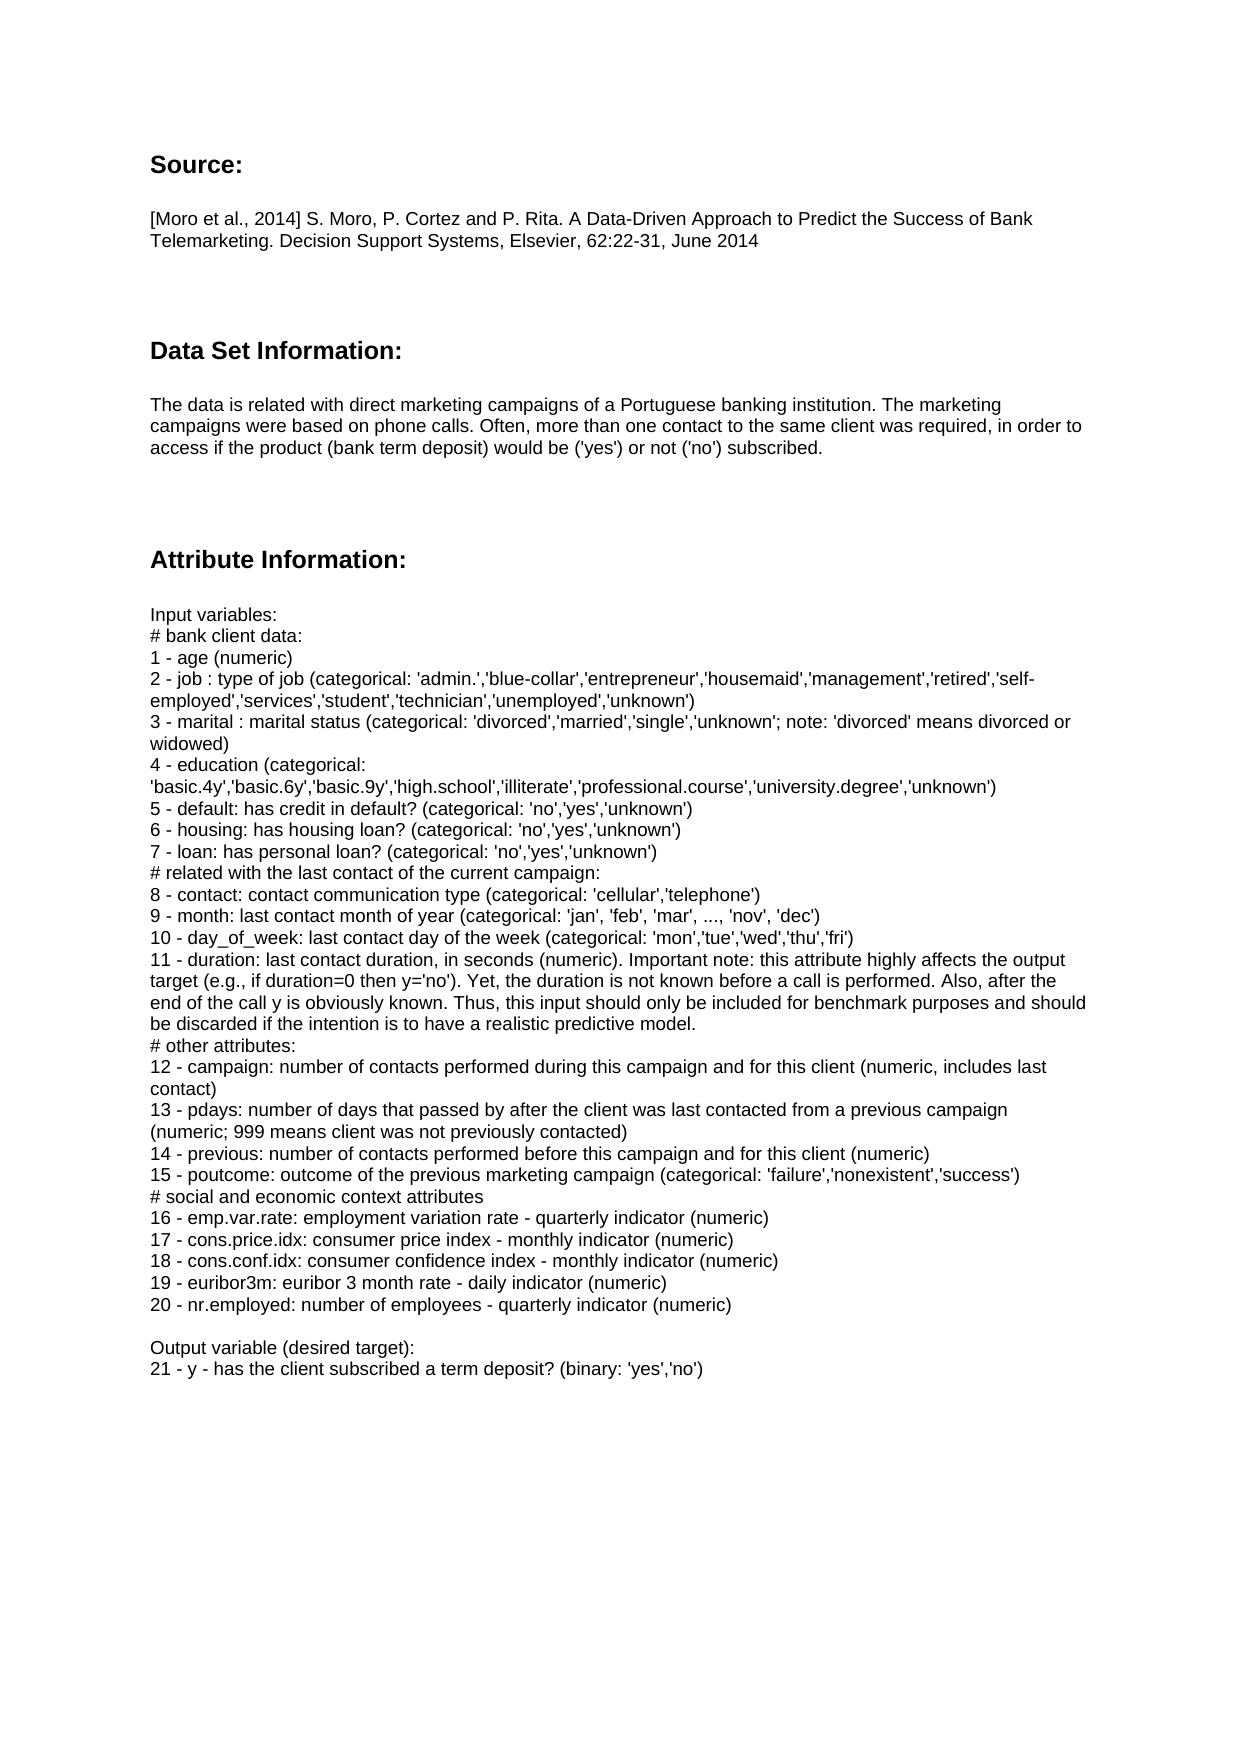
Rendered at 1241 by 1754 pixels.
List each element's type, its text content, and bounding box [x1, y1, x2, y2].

text [Moro et al., 2014] S. Moro, P. Cortez and P. Rita. A Data-Driven Approach to Predict the Success of Bank Telemarketing. Decision Support Systems, Elsevier, 62:22-31, June 2014 [150, 208, 1090, 251]
text Source: [150, 150, 1090, 179]
text Data Set Information: [150, 336, 1090, 364]
text Input variables: # bank client data: 1 - age (numeric) 2 - job : type of job (categorical: 'admin.','blue-collar','entrepreneur','housemaid','management','retired','self-employed','services','student','technician','unemployed','unknown') 3 - marital : marital status (categorical: 'divorced','married','single','unknown'; note: 'divorced' means divorced or widowed) 4 - education (categorical: 'basic.4y','basic.6y','basic.9y','high.school','illiterate','professional.course','university.degree','unknown') 5 - default: has credit in default? (categorical: 'no','yes','unknown') 6 - housing: has housing loan? (categorical: 'no','yes','unknown') 7 - loan: has personal loan? (categorical: 'no','yes','unknown') # related with the last contact of the current campaign: 8 - contact: contact communication type (categorical: 'cellular','telephone') 9 - month: last contact month of year (categorical: 'jan', 'feb', 'mar', ..., 'nov', 'dec') 10 - day_of_week: last contact day of the week (categorical: 'mon','tue','wed','thu','fri') 11 - duration: last contact duration, in seconds (numeric). Important note: this attribute highly affects the output target (e.g., if duration=0 then y='no'). Yet, the duration is not known before a call is performed. Also, after the end of the call y is obviously known. Thus, this input should only be included for benchmark purposes and should be discarded if the intention is to have a realistic predictive model. # other attributes: 12 - campaign: number of contacts performed during this campaign and for this client (numeric, includes last contact) 13 - pdays: number of days that passed by after the client was last contacted from a previous campaign (numeric; 999 means client was not previously contacted) 14 - previous: number of contacts performed before this campaign and for this client (numeric) 15 - poutcome: outcome of the previous marketing campaign (categorical: 'failure','nonexistent','success') # social and economic context attributes 16 - emp.var.rate: employment variation rate - quarterly indicator (numeric) 17 - cons.price.idx: consumer price index - monthly indicator (numeric) 18 - cons.conf.idx: consumer confidence index - monthly indicator (numeric) 19 - euribor3m: euribor 3 month rate - daily indicator (numeric) 20 - nr.employed: number of employees - quarterly indicator (numeric) Output variable (desired target): 21 - y - has the client subscribed a term deposit? (binary: 'yes','no') [150, 603, 1090, 1379]
text Attribute Information: [150, 545, 1090, 574]
text The data is related with direct marketing campaigns of a Portuguese banking institution. The marketing campaigns were based on phone calls. Often, more than one contact to the same client was required, in order to access if the product (bank term deposit) would be ('yes') or not ('no') subscribed. [150, 394, 1090, 458]
